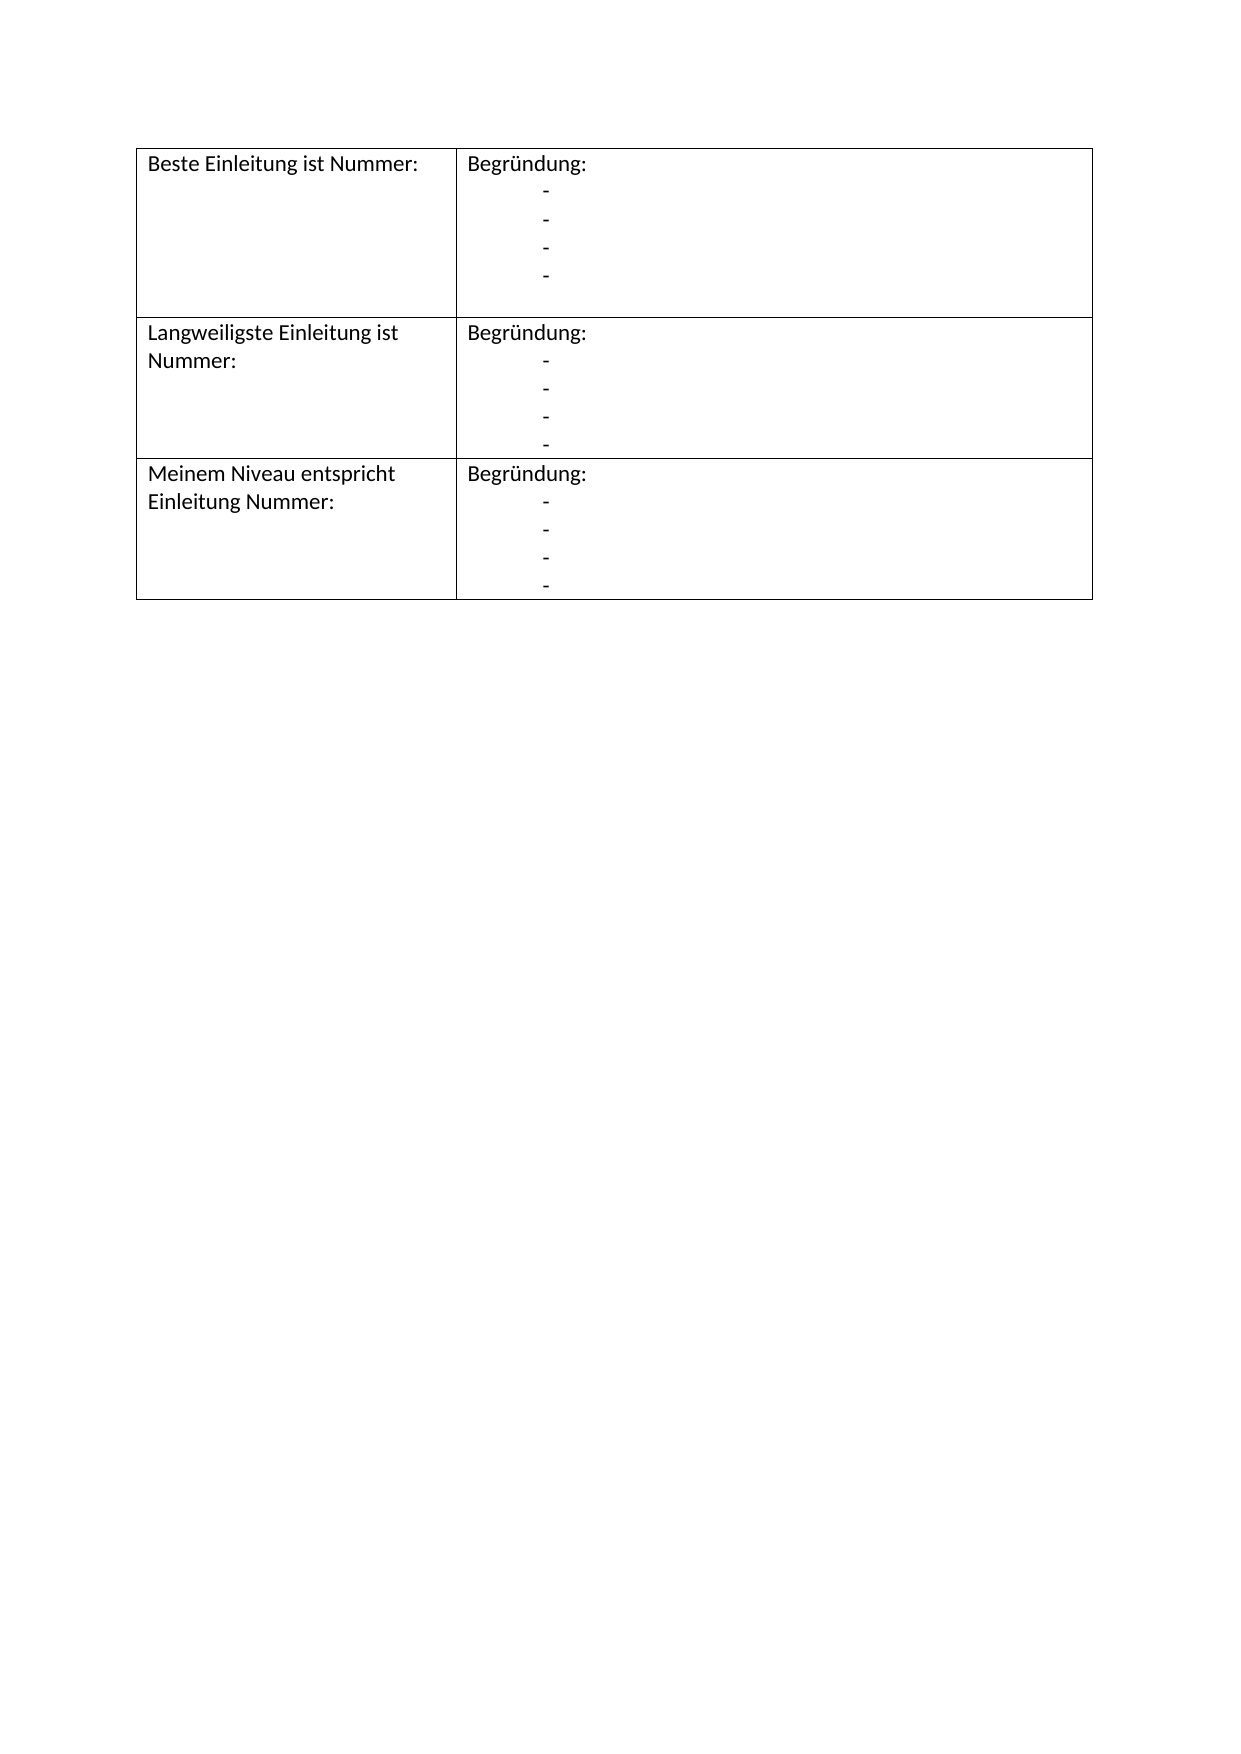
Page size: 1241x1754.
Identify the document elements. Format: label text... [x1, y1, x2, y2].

table_cell Begründung: [457, 318, 1092, 458]
table_cell Begründung: [457, 459, 1092, 599]
table_header Beste Einleitung ist Nummer: [137, 149, 456, 317]
table_cell Langweiligste Einleitung ist Nummer: [137, 318, 456, 458]
table_header Begründung: [457, 149, 1092, 317]
table_cell Meinem Niveau entspricht Einleitung Nummer: [137, 459, 456, 599]
